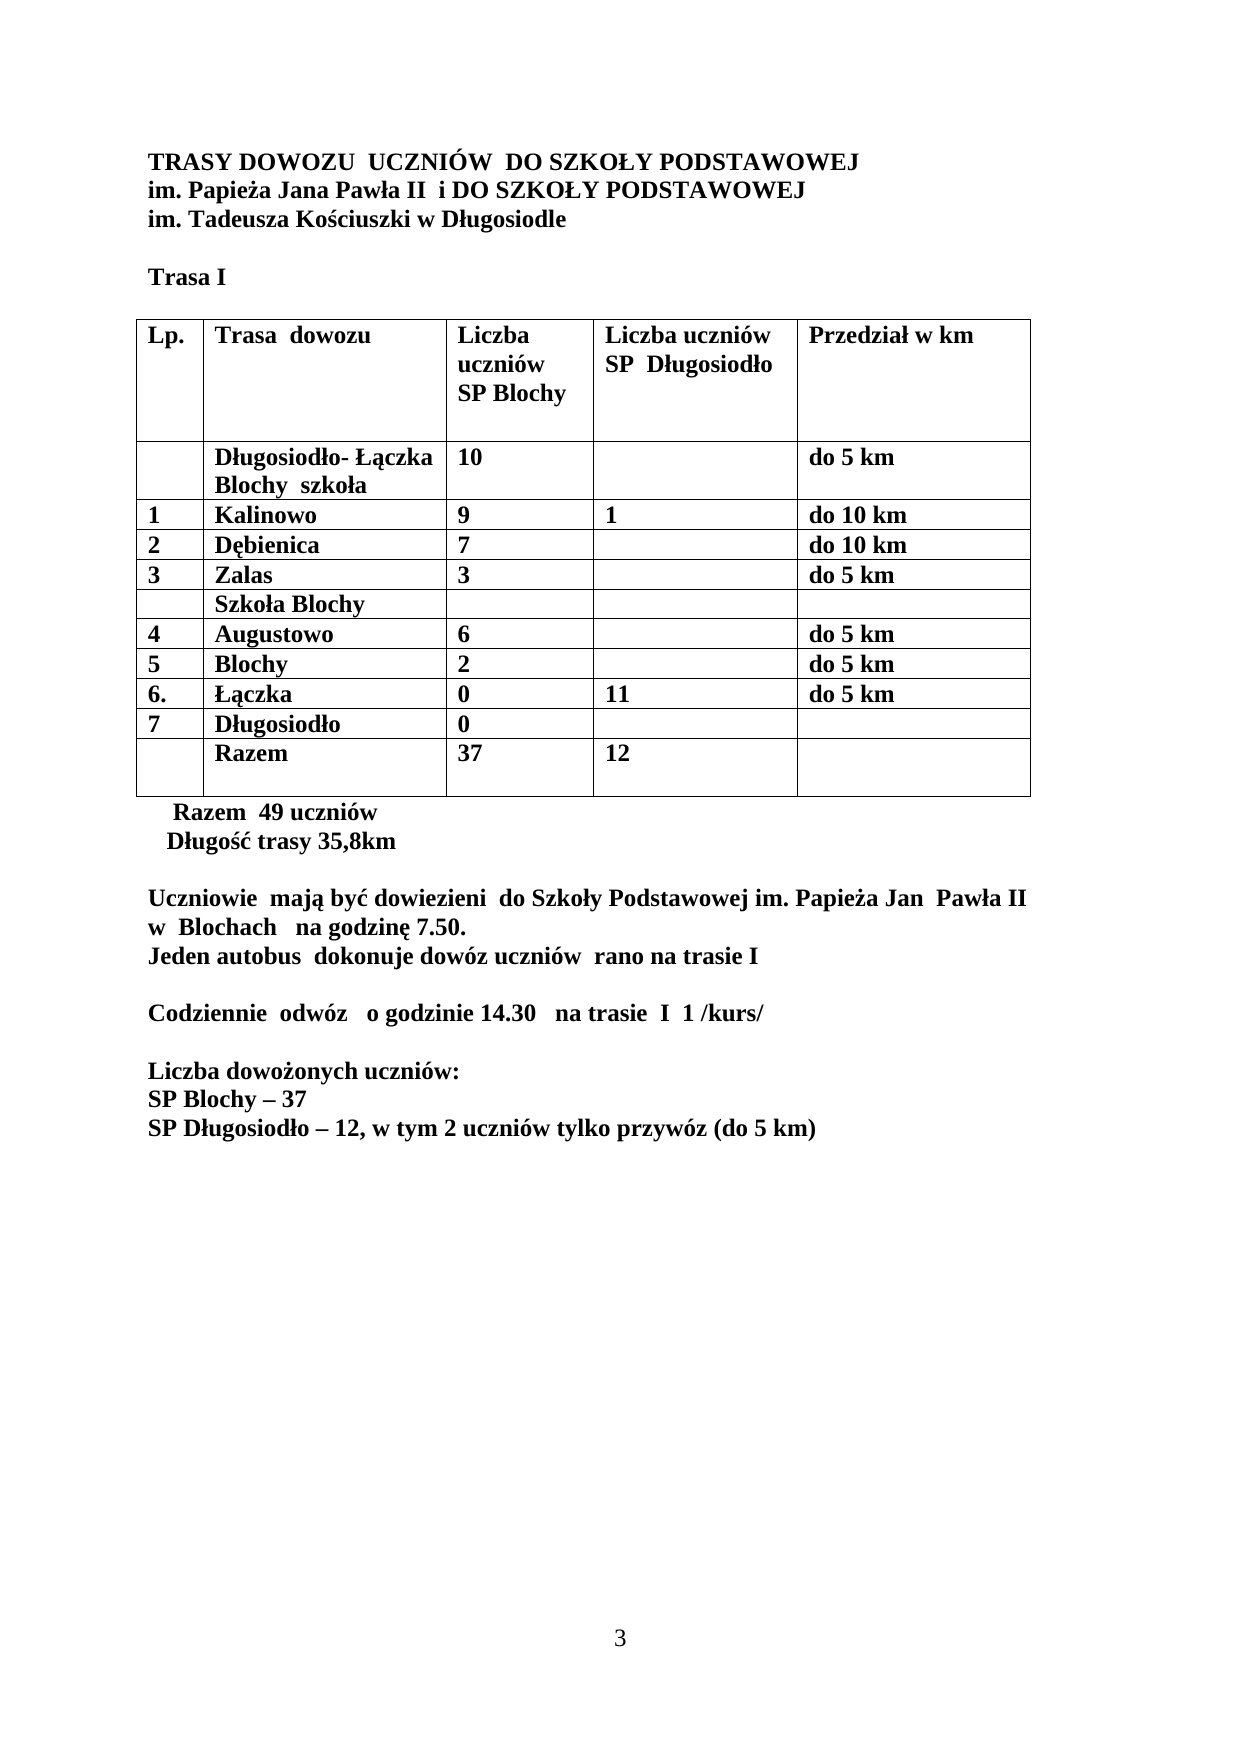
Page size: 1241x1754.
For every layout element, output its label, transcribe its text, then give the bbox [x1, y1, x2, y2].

text Uczniowie mają być dowiezieni do Szkoły Podstawowej im. Papieża Jan Pawła II w Blochach na godzinę 7.50. [148, 883, 1093, 941]
text Razem 49 uczniów [148, 797, 1093, 826]
table_cell [594, 619, 797, 648]
table_cell [447, 590, 593, 618]
text Jeden autobus dokonuje dowóz uczniów rano na trasie I [148, 941, 1093, 969]
table_cell 11 [594, 679, 797, 708]
table_cell [594, 530, 797, 559]
table_cell do 5 km [798, 442, 1030, 499]
text Trasa I [148, 262, 1093, 291]
table_cell 37 [447, 739, 593, 796]
table_cell do 10 km [798, 500, 1030, 529]
text SP Długosiodło – 12, w tym 2 uczniów tylko przywóz (do 5 km) [148, 1113, 1093, 1142]
table_cell 7 [137, 709, 203, 737]
table_cell do 10 km [798, 530, 1030, 559]
table_cell 2 [137, 530, 203, 559]
table_header Trasa dowozu [204, 320, 446, 441]
table_cell do 5 km [798, 679, 1030, 708]
table_cell [594, 590, 797, 618]
table_cell 6. [137, 679, 203, 708]
table_cell Łączka [204, 679, 446, 708]
table_cell 12 [594, 739, 797, 796]
table_header Liczba uczniów SP Długosiodło [594, 320, 797, 441]
text SP Blochy – 37 [148, 1084, 1093, 1113]
table_cell Szkoła Blochy [204, 590, 446, 618]
table_cell [594, 649, 797, 678]
table_cell 1 [137, 500, 203, 529]
text im. Tadeusza Kościuszki w Długosiodle [148, 204, 1093, 233]
table_cell Razem [204, 739, 446, 796]
table_cell do 5 km [798, 619, 1030, 648]
table_cell 7 [447, 530, 593, 559]
table_cell Zalas [204, 560, 446, 588]
text TRASY DOWOZU UCZNIÓW DO SZKOŁY PODSTAWOWEJ [148, 147, 1093, 176]
text Codziennie odwóz o godzinie 14.30 na trasie I 1 /kurs/ [148, 998, 1093, 1027]
table_cell [137, 590, 203, 618]
table_cell 3 [137, 560, 203, 588]
table_cell [594, 442, 797, 499]
text Długość trasy 35,8km [148, 826, 1093, 854]
table_cell Augustowo [204, 619, 446, 648]
table_cell 9 [447, 500, 593, 529]
table_cell [798, 739, 1030, 796]
table_cell 0 [447, 709, 593, 737]
table_cell 5 [137, 649, 203, 678]
table_cell 1 [594, 500, 797, 529]
table_cell do 5 km [798, 560, 1030, 588]
table_cell 2 [447, 649, 593, 678]
table_cell Długosiodło- Łączka Blochy szkoła [204, 442, 446, 499]
table_cell do 5 km [798, 649, 1030, 678]
table_cell Długosiodło [204, 709, 446, 737]
table_cell Dębienica [204, 530, 446, 559]
table_cell 0 [447, 679, 593, 708]
table_cell 10 [447, 442, 593, 499]
table_cell [137, 739, 203, 796]
table_cell 4 [137, 619, 203, 648]
table_cell Blochy [204, 649, 446, 678]
table_cell 3 [447, 560, 593, 588]
table_header Przedział w km [798, 320, 1030, 441]
text Liczba dowożonych uczniów: [148, 1056, 1093, 1084]
text im. Papieża Jana Pawła II i DO SZKOŁY PODSTAWOWEJ [148, 176, 1093, 204]
table_cell 6 [447, 619, 593, 648]
table_cell [798, 590, 1030, 618]
table_cell Kalinowo [204, 500, 446, 529]
table_header Lp. [137, 320, 203, 441]
table_cell [594, 709, 797, 737]
table_header Liczba uczniów SP Blochy [447, 320, 593, 441]
table_cell [137, 442, 203, 499]
table_cell [798, 709, 1030, 737]
table_cell [594, 560, 797, 588]
